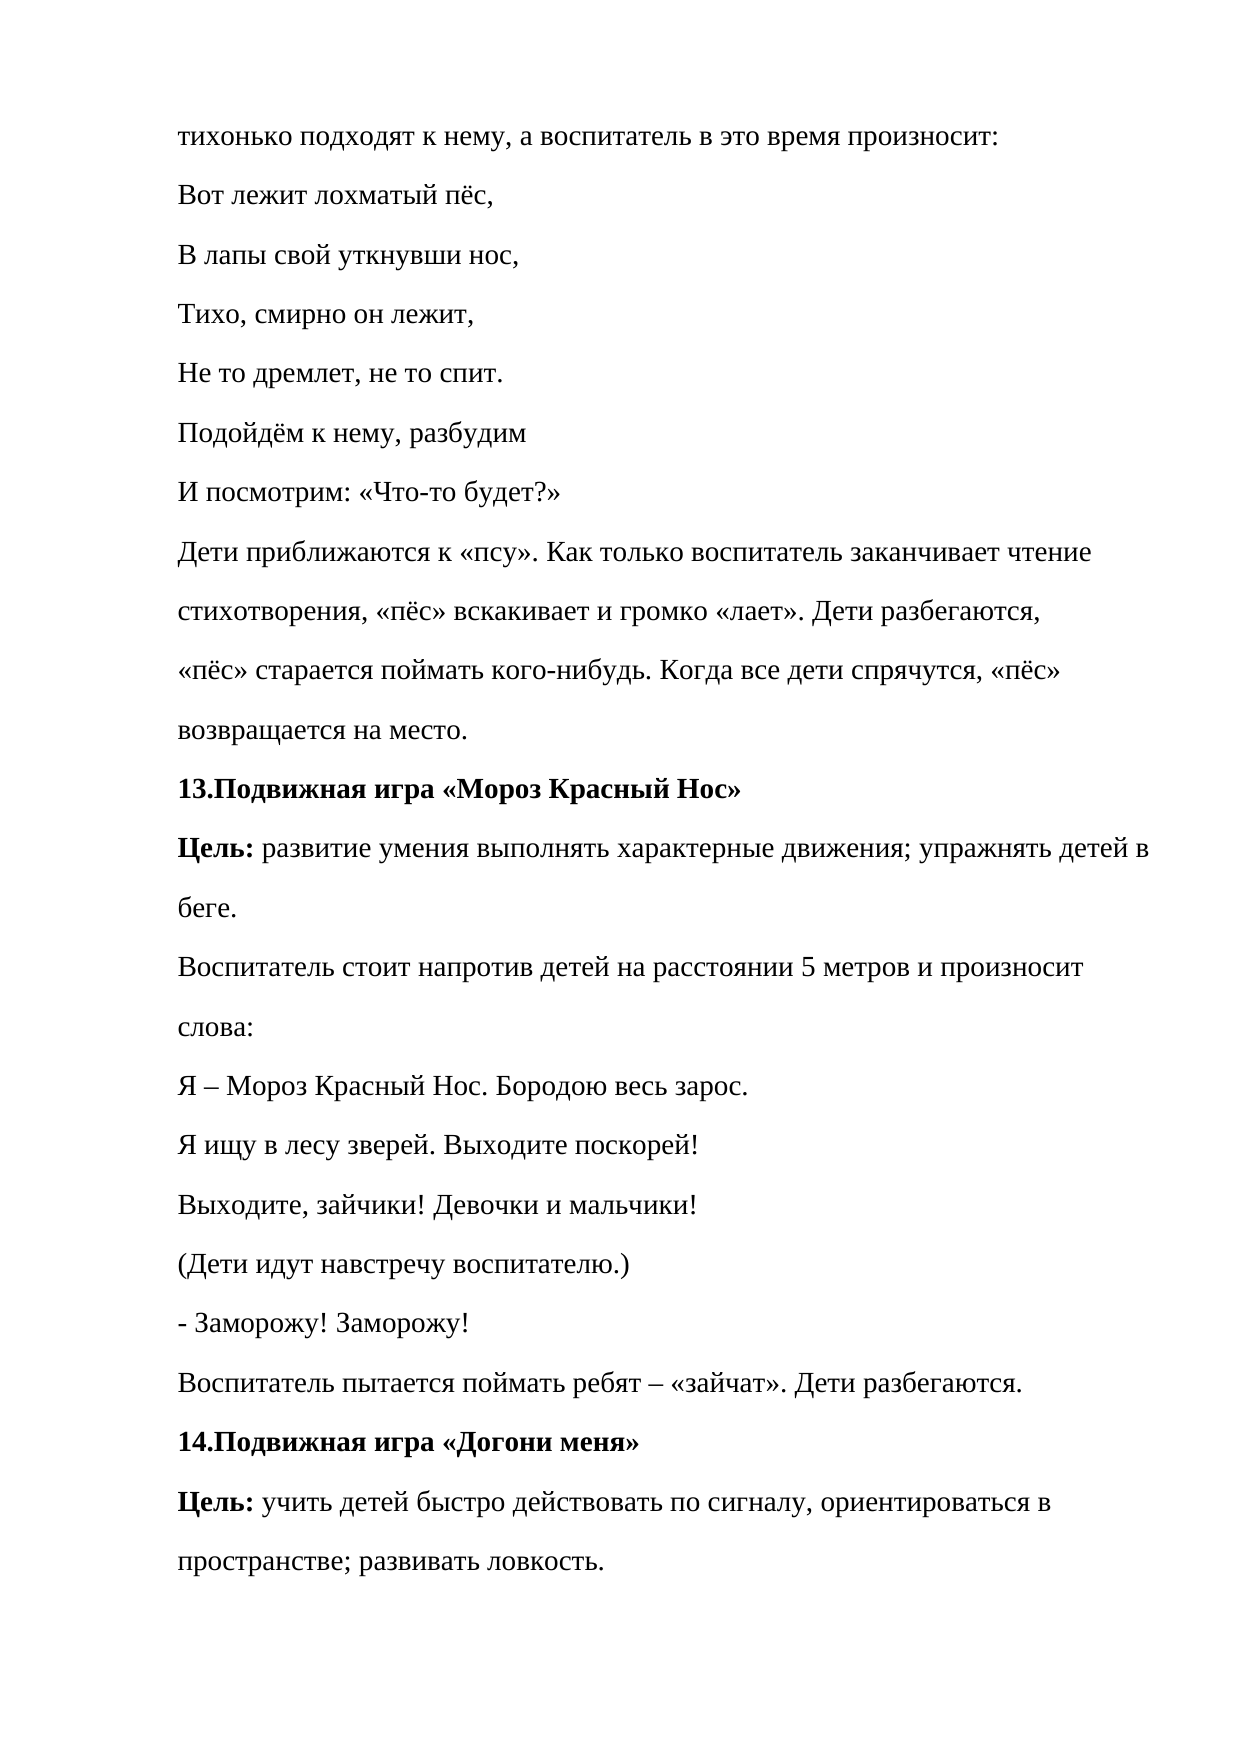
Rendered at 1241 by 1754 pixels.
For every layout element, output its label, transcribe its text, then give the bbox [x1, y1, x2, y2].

text Я – Мороз Красный Нос. Бородою весь зарос. [177, 1068, 1152, 1102]
text - Заморожу! Заморожу! [177, 1306, 1152, 1339]
text слова: [177, 1009, 1152, 1042]
text Не то дремлет, не то спит. [177, 356, 1152, 389]
text (Дети идут навстречу воспитателю.) [177, 1246, 1152, 1280]
text 14.Подвижная игра «Догони меня» [177, 1424, 1152, 1458]
text 13.Подвижная игра «Мороз Красный Нос» [177, 771, 1152, 805]
text Цель: учить детей быстро действовать по сигналу, ориентироваться в [177, 1484, 1152, 1517]
text Я ищу в лесу зверей. Выходите поскорей! [177, 1127, 1152, 1161]
text «пёс» старается поймать кого-нибудь. Когда все дети спрячутся, «пёс» [177, 652, 1152, 686]
text возвращается на место. [177, 712, 1152, 745]
text стихотворения, «пёс» вскакивает и громко «лает». Дети разбегаются, [177, 593, 1152, 627]
text В лапы свой уткнувши нос, [177, 237, 1152, 270]
text Подойдём к нему, разбудим [177, 415, 1152, 448]
text беге. [177, 890, 1152, 923]
text Тихо, смирно он лежит, [177, 296, 1152, 330]
text И посмотрим: «Что-то будет?» [177, 474, 1152, 508]
text Вот лежит лохматый пёс, [177, 177, 1152, 211]
text Цель: развитие умения выполнять характерные движения; упражнять детей в [177, 831, 1152, 864]
text Воспитатель стоит напротив детей на расстоянии 5 метров и произносит [177, 949, 1152, 983]
text пространстве; развивать ловкость. [177, 1543, 1152, 1577]
text Дети приближаются к «псу». Как только воспитатель заканчивает чтение [177, 534, 1152, 567]
text Выходите, зайчики! Девочки и мальчики! [177, 1187, 1152, 1220]
text Воспитатель пытается поймать ребят – «зайчат». Дети разбегаются. [177, 1365, 1152, 1398]
text тихонько подходят к нему, а воспитатель в это время произносит: [177, 118, 1152, 152]
